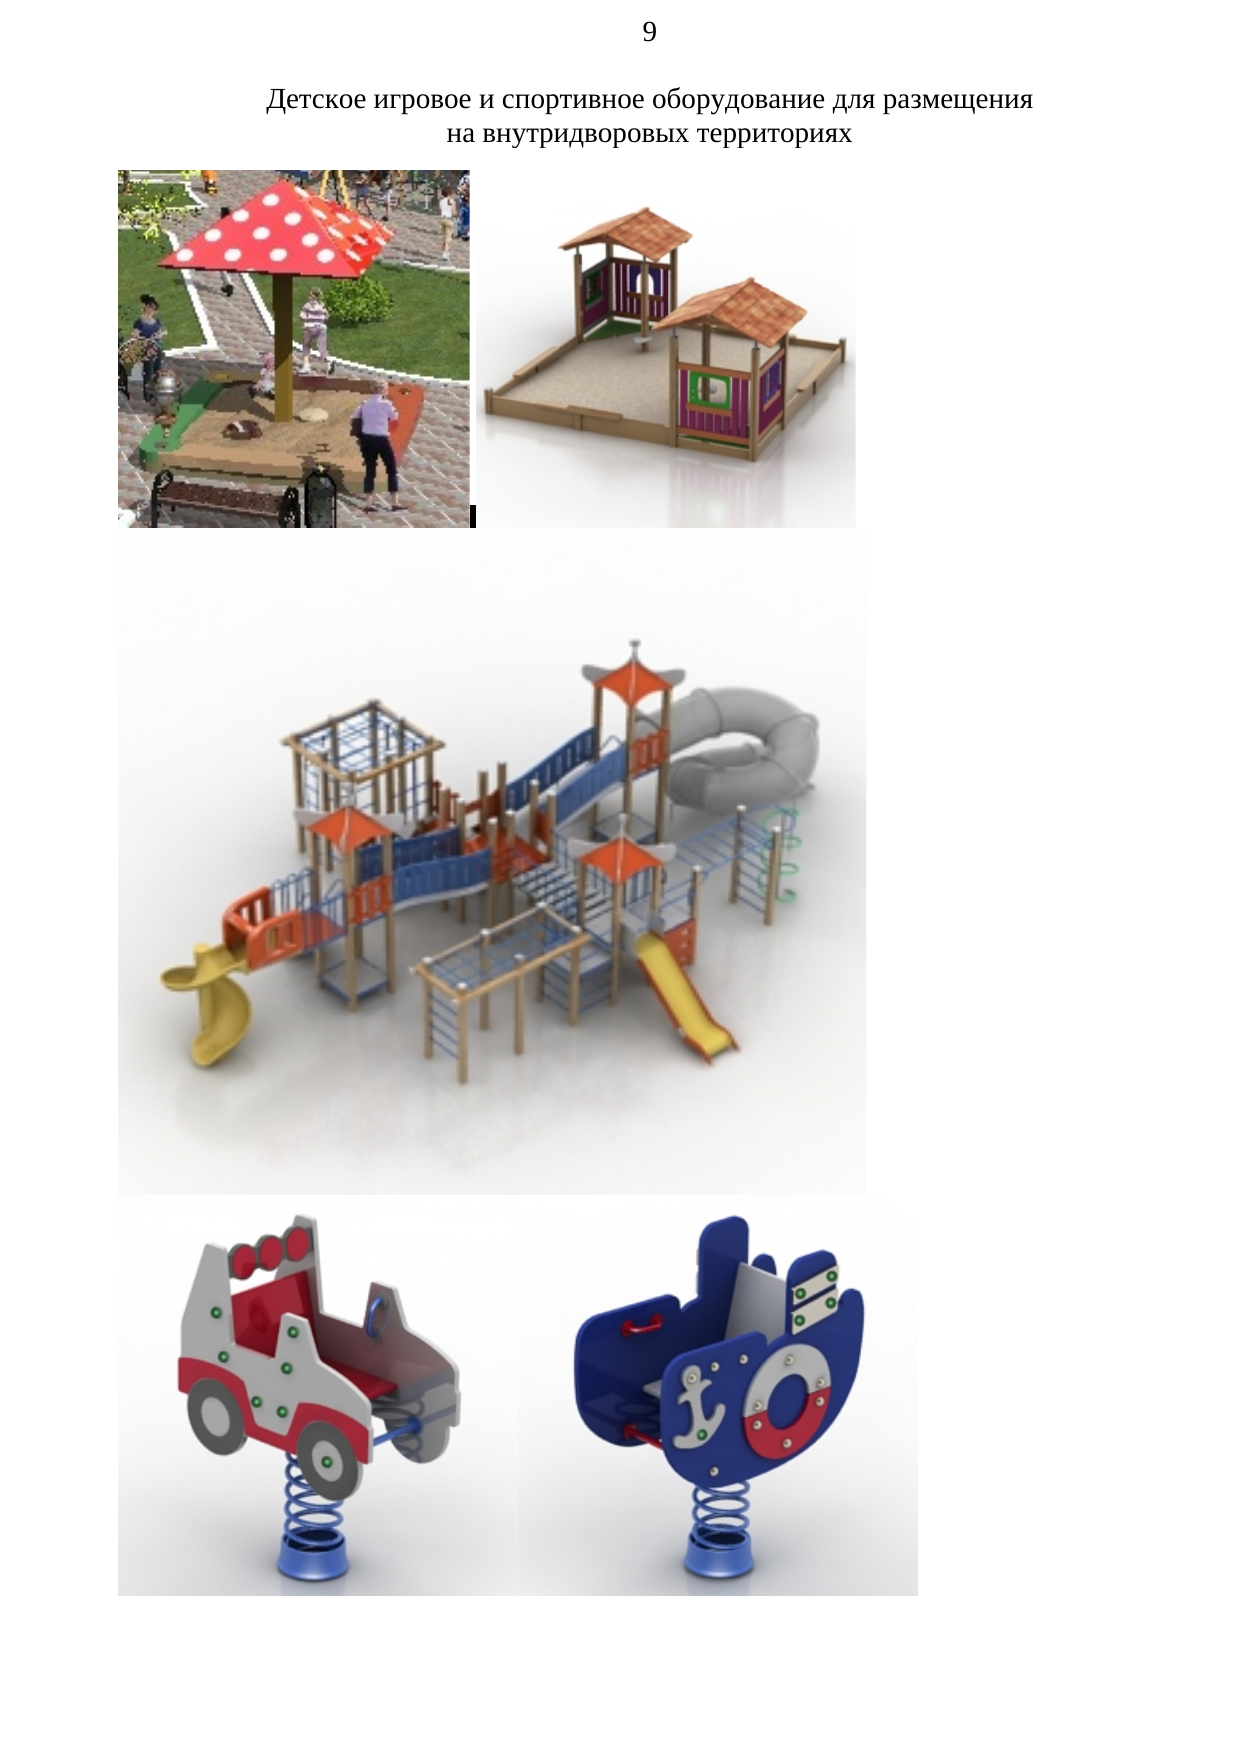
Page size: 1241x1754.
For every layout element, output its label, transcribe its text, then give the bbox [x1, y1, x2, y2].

text Детское игровое и спортивное оборудование для размещения [118, 81, 1181, 115]
text на внутридворовых территориях [118, 115, 1181, 148]
picture [118, 148, 919, 1596]
